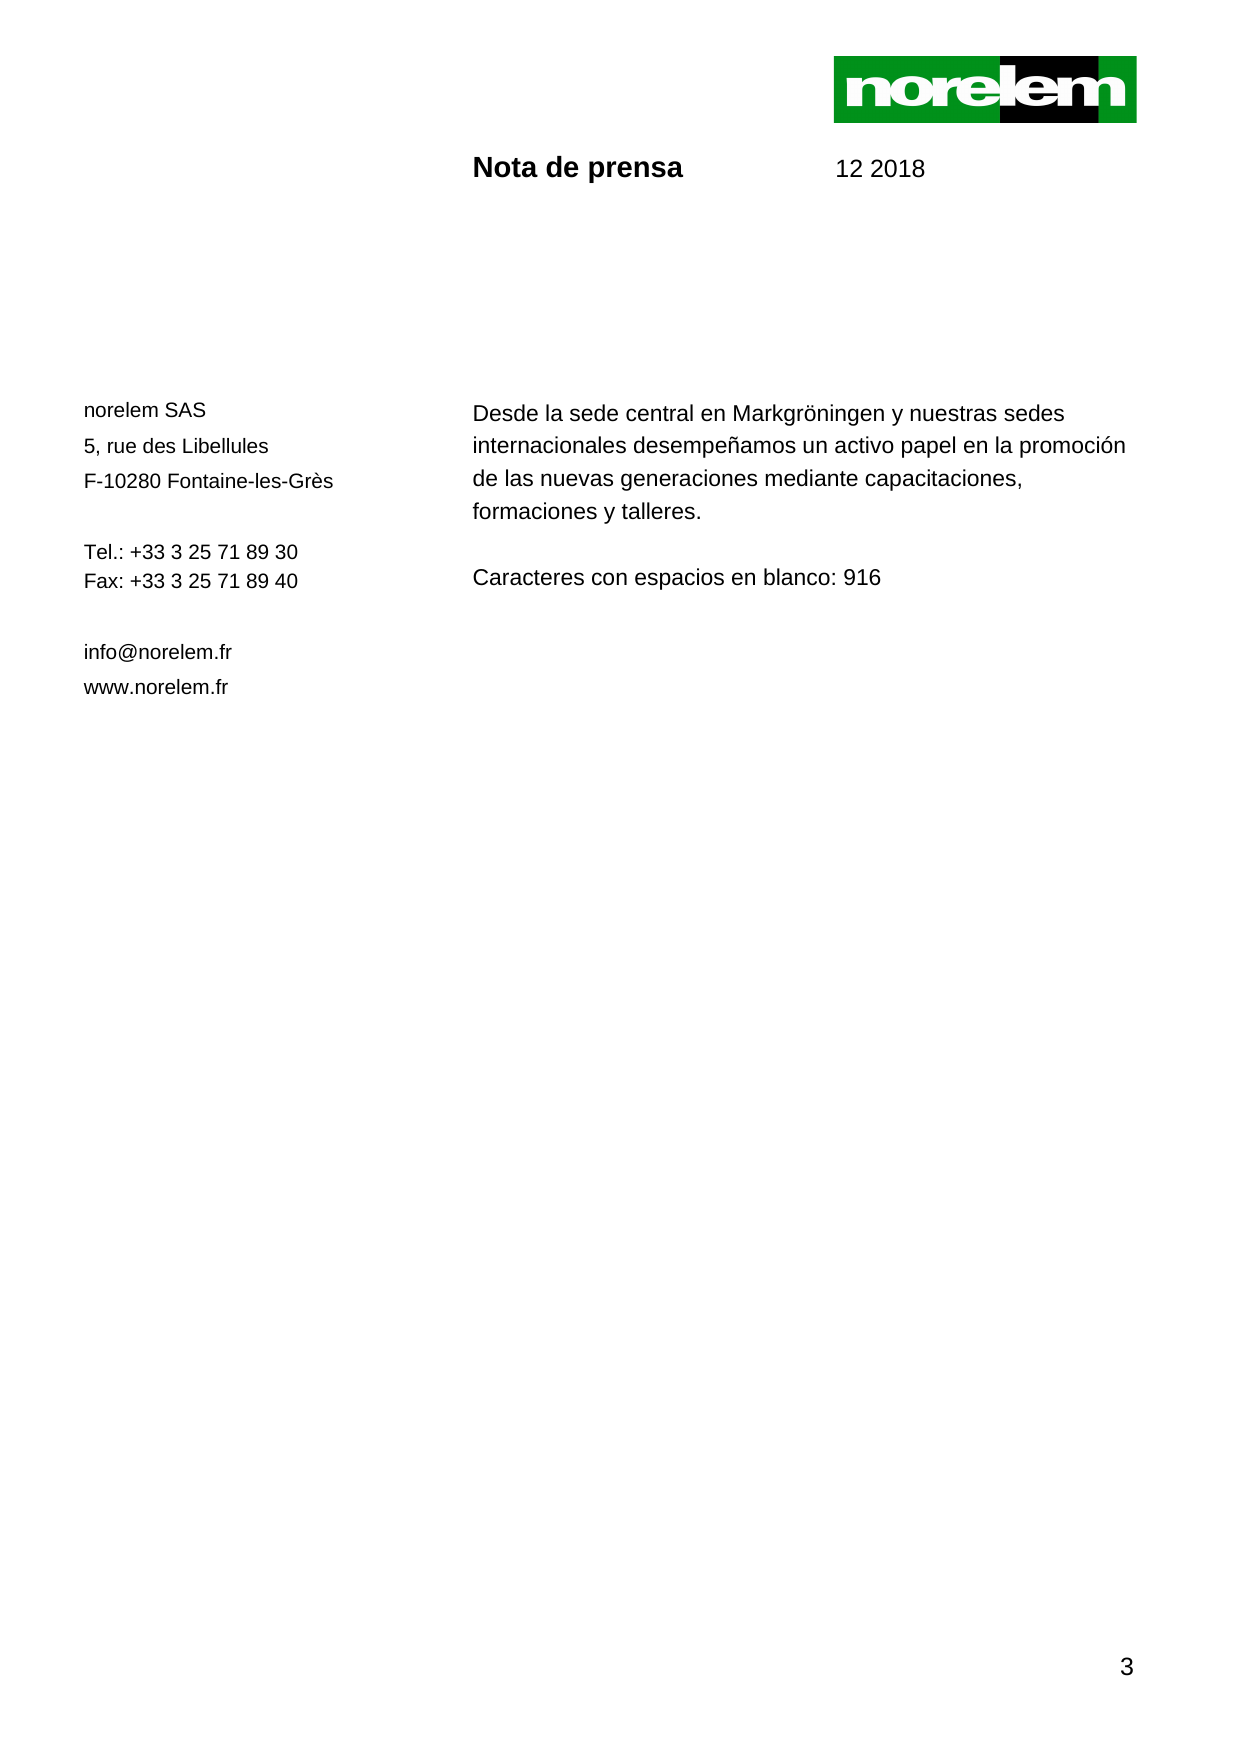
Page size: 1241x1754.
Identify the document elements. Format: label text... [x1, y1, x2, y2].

text Caracteres con espacios en blanco: 916 [472, 564, 1134, 591]
text Desde la sede central en Markgröningen y nuestras sedes internacionales desempeñamos un activo papel en la promoción de las nuevas generaciones mediante capacitaciones, formaciones y talleres. [472, 399, 1134, 525]
picture [833, 56, 1137, 123]
